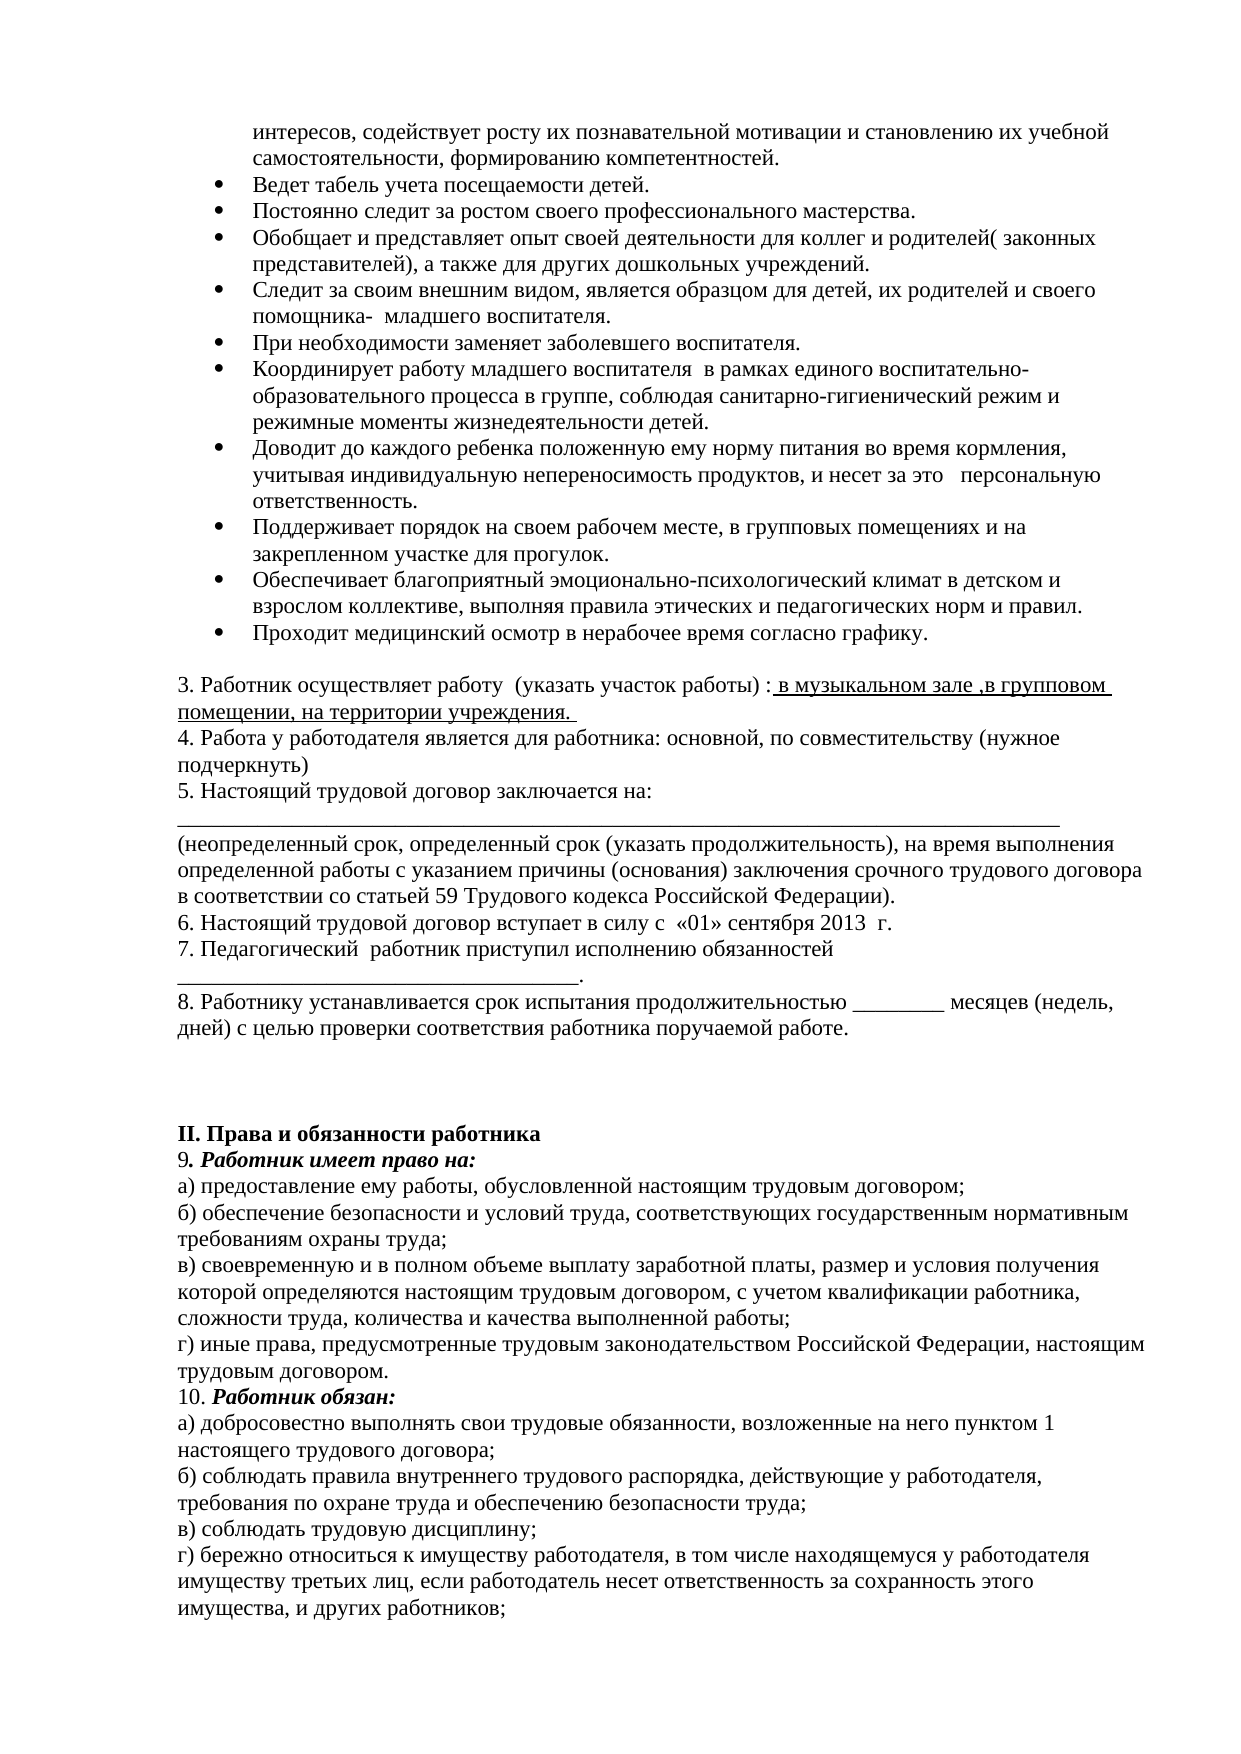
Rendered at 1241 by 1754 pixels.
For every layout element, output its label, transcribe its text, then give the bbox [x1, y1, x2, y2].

text б) соблюдать правила внутреннего трудового распорядка, действующие у работодателя, требования по охране труда и обеспечению безопасности труда; [177, 1462, 1152, 1515]
list Поддерживает порядок на своем рабочем месте, в групповых помещениях и на закрепленном участке для прогулок. [215, 513, 1152, 566]
list Проходит медицинский осмотр в нерабочее время согласно графику. [215, 619, 1152, 645]
text (неопределенный срок, определенный срок (указать продолжительность), на время выполнения определенной работы с указанием причины (основания) заключения срочного трудового договора в соответствии со статьей 59 Трудового кодекса Российской Федерации). [177, 830, 1152, 909]
text 8. Работнику устанавливается срок испытания продолжительностью ________ месяцев (недель, дней) с целью проверки соответствия работника поручаемой работе. [177, 988, 1152, 1041]
list Ведет табель учета посещаемости детей. [215, 171, 1152, 197]
list Обобщает и представляет опыт своей деятельности для коллег и родителей( законных представителей), а также для других дошкольных учреждений. [215, 223, 1152, 276]
list Обеспечивает благоприятный эмоционально-психологический климат в детском и взрослом коллективе, выполняя правила этических и педагогических норм и правил. [215, 566, 1152, 619]
text 6. Настоящий трудовой договор вступает в силу с «01» сентября 2013 г. [177, 909, 1152, 935]
text 4. Работа у работодателя является для работника: основной, по совместительству (нужное подчеркнуть) [177, 724, 1152, 777]
list Координирует работу младшего воспитателя в рамках единого воспитательно-образовательного процесса в группе, соблюдая санитарно-гигиенический режим и режимные моменты жизнедеятельности детей. [215, 355, 1152, 434]
text а) предоставление ему работы, обусловленной настоящим трудовым договором; [177, 1172, 1152, 1199]
text 5. Настоящий трудовой договор заключается на: _____________________________________________________________________________ [177, 777, 1152, 830]
text 10. Работник обязан: [177, 1383, 1152, 1409]
text а) добросовестно выполнять свои трудовые обязанности, возложенные на него пунктом 1 настоящего трудового договора; [177, 1409, 1152, 1462]
list Следит за своим внешним видом, является образцом для детей, их родителей и своего помощника- младшего воспитателя. [215, 276, 1152, 329]
text 7. Педагогический работник приступил исполнению обязанностей ___________________________________. [177, 935, 1152, 988]
text 3. Работник осуществляет работу (указать участок работы) : в музыкальном зале ,в групповом помещении, на территории учреждения. [177, 672, 1152, 724]
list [215, 118, 1152, 171]
list При необходимости заменяет заболевшего воспитателя. [215, 329, 1152, 355]
list Постоянно следит за ростом своего профессионального мастерства. [215, 197, 1152, 223]
text 9. Работник имеет право на: [177, 1146, 1152, 1172]
text б) обеспечение безопасности и условий труда, соответствующих государственным нормативным требованиям охраны труда; [177, 1199, 1152, 1251]
text г) бережно относиться к имуществу работодателя, в том числе находящемуся у работодателя имуществу третьих лиц, если работодатель несет ответственность за сохранность этого имущества, и других работников; [177, 1541, 1152, 1620]
text в) своевременную и в полном объеме выплату заработной платы, размер и условия получения которой определяются настоящим трудовым договором, с учетом квалификации работника, сложности труда, количества и качества выполненной работы; [177, 1251, 1152, 1330]
text в) соблюдать трудовую дисциплину; [177, 1515, 1152, 1541]
text II. Права и обязанности работника [177, 1119, 1152, 1146]
list Доводит до каждого ребенка положенную ему норму питания во время кормления, учитывая индивидуальную непереносимость продуктов, и несет за это персональную ответственность. [215, 434, 1152, 513]
text г) иные права, предусмотренные трудовым законодательством Российской Федерации, настоящим трудовым договором. [177, 1330, 1152, 1383]
